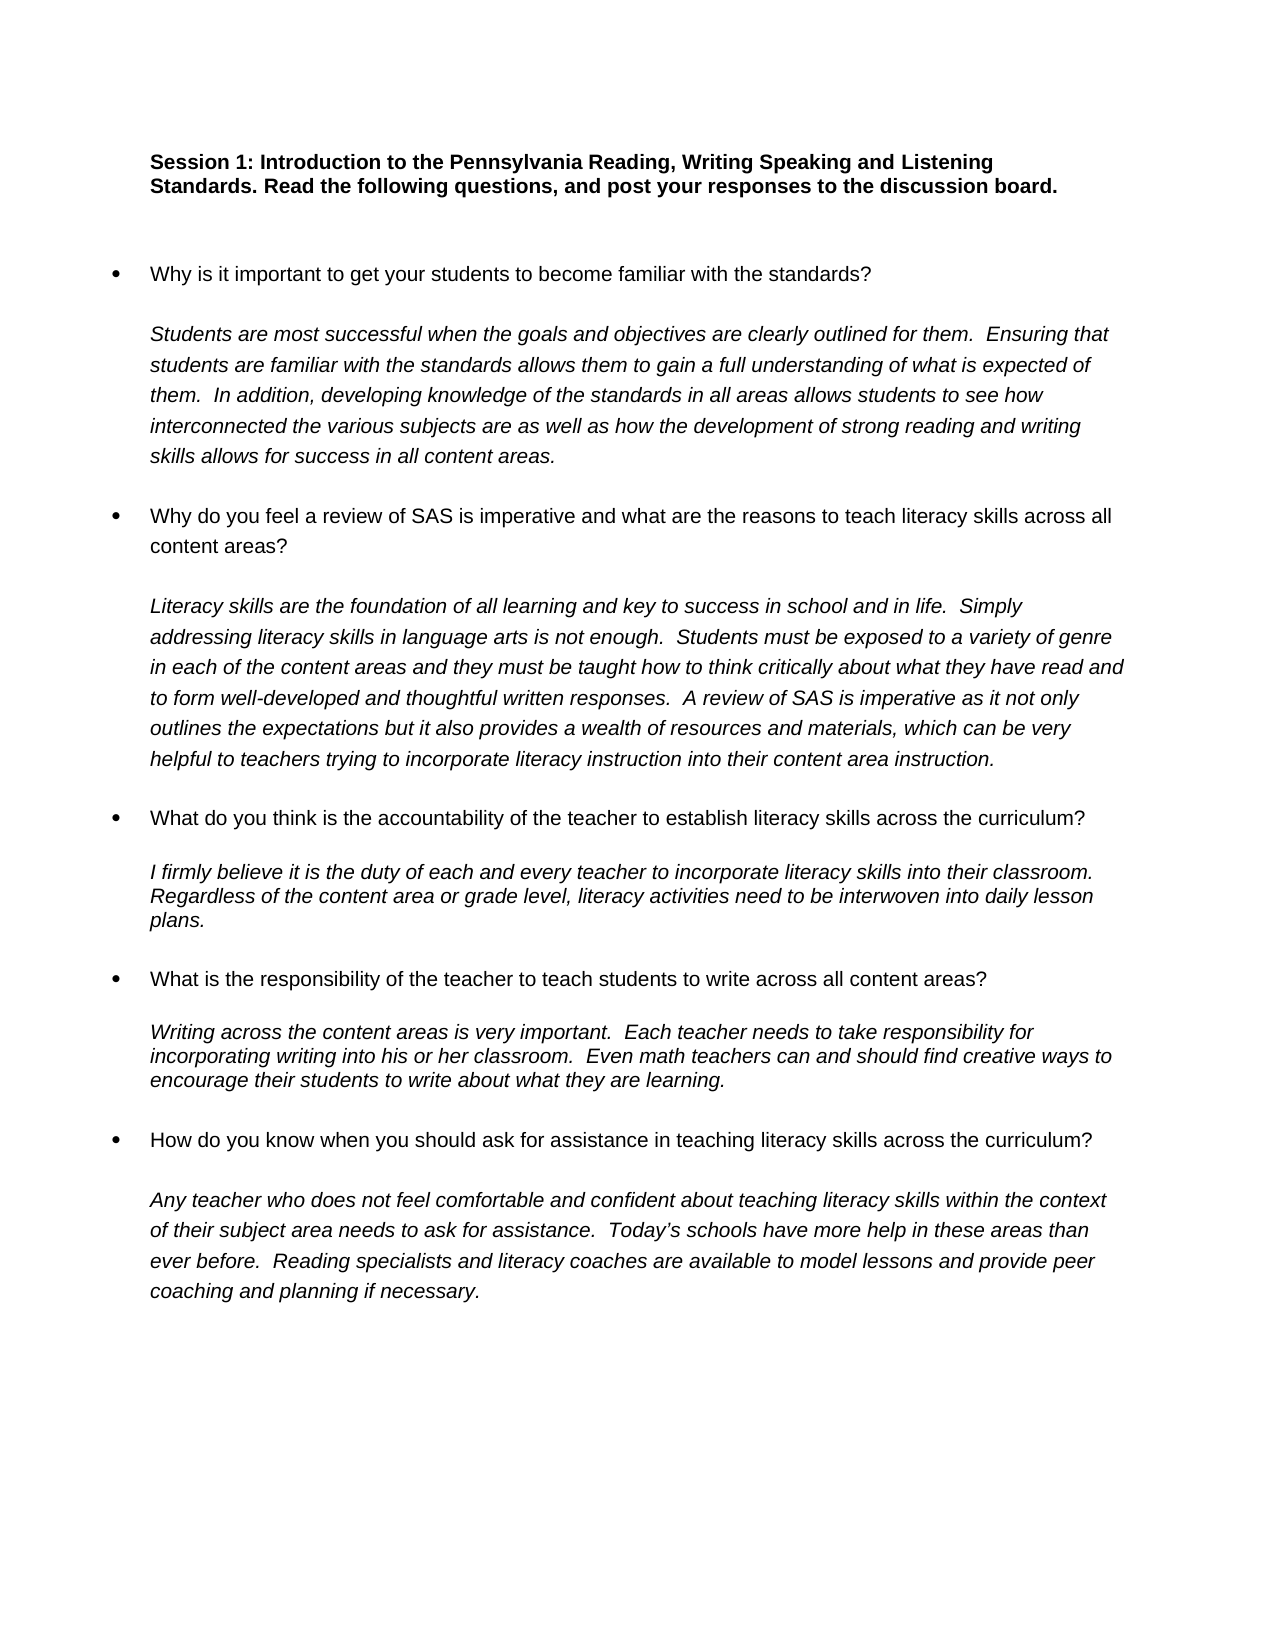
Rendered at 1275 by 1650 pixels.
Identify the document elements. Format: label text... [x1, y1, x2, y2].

text I firmly believe it is the duty of each and every teacher to incorporate literacy skills into their classroom. Regardless of the content area or grade level, literacy activities need to be interwoven into daily lesson plans. [150, 859, 1125, 931]
list Why is it important to get your students to become familiar with the standards? [112, 256, 1125, 286]
text Session 1: Introduction to the Pennsylvania Reading, Writing Speaking and Listening Standards. Read the following questions, and post your responses to the discussion board. [150, 150, 1125, 227]
text Students are most successful when the goals and objectives are clearly outlined for them. Ensuring that students are familiar with the standards allows them to gain a full understanding of what is expected of them. In addition, developing knowledge of the standards in all areas allows students to see how interconnected the various subjects are as well as how the development of strong reading and writing skills allows for success in all content areas. [150, 316, 1125, 468]
list What do you think is the accountability of the teacher to establish literacy skills across the curriculum? [112, 800, 1125, 830]
text Writing across the content areas is very important. Each teacher needs to take responsibility for incorporating writing into his or her classroom. Even math teachers can and should find creative ways to encourage their students to write about what they are learning. [150, 1020, 1125, 1092]
list What is the responsibility of the teacher to teach students to write across all content areas? [112, 961, 1125, 991]
list How do you know when you should ask for assistance in teaching literacy skills across the curriculum? [112, 1121, 1125, 1152]
text Any teacher who does not feel comfortable and confident about teaching literacy skills within the context of their subject area needs to ask for assistance. Today’s schools have more help in these areas than ever before. Reading specialists and literacy coaches are available to model lessons and provide peer coaching and planning if necessary. [150, 1181, 1125, 1303]
text Literacy skills are the foundation of all learning and key to success in school and in life. Simply addressing literacy skills in language arts is not enough. Students must be exposed to a variety of genre in each of the content areas and they must be taught how to think critically about what they have read and to form well-developed and thoughtful written responses. A review of SAS is imperative as it not only outlines the expectations but it also provides a wealth of resources and materials, which can be very helpful to teachers trying to incorporate literacy instruction into their content area instruction. [150, 587, 1125, 771]
list Why do you feel a review of SAS is imperative and what are the reasons to teach literacy skills across all content areas? [112, 497, 1125, 558]
